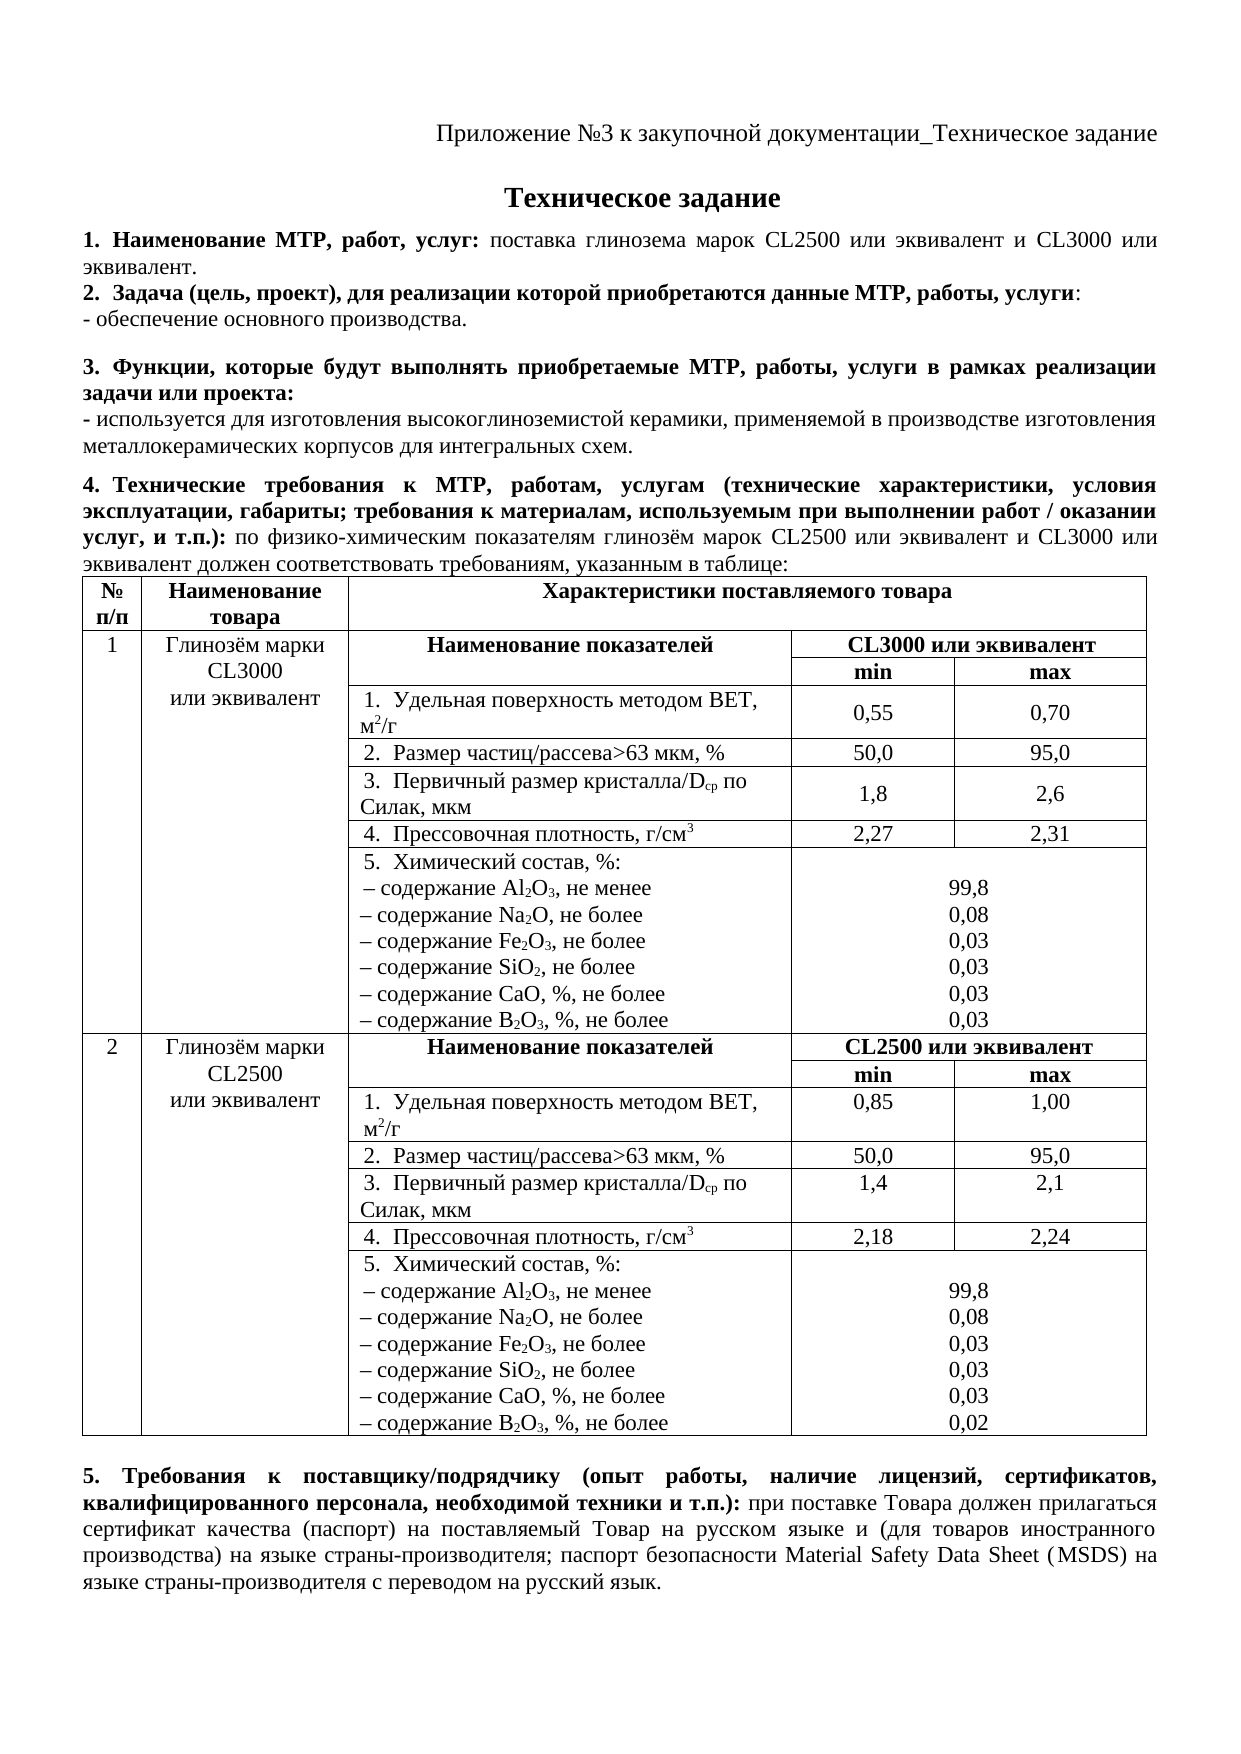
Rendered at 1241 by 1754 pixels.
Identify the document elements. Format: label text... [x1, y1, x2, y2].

table_cell Первичный размер кристалла/Dср по Силак, мкм [349, 767, 791, 819]
table_cell Прессовочная плотность, г/см3 [349, 1223, 791, 1249]
text Приложение №3 к закупочной документации_Техническое задание [83, 118, 1157, 147]
table_cell Химический состав, %: – содержание Al2O3, не менее – содержание Na2O, не более – содержание Fe2O3, не более – содержание SiO2, не более – содержание CaO, %, не более – содержание B2O3, %, не более [349, 848, 791, 1032]
table_cell CL3000 или эквивалент [792, 631, 1146, 657]
table_cell min [792, 658, 954, 684]
table_cell 2,18 [792, 1223, 954, 1249]
table_header Характеристики поставляемого товара [349, 577, 1146, 630]
list Функции, которые будут выполнять приобретаемые МТР, работы, услуги в рамках реализации задачи или проекта: [83, 353, 1157, 405]
table_cell Наименование показателей [349, 631, 791, 684]
table_cell 95,0 [955, 739, 1146, 766]
text - используется для изготовления высокоглиноземистой керамики, применяемой в производстве изготовления металлокерамических корпусов для интегральных схем. [83, 405, 1157, 458]
text 5. Требования к поставщику/подрядчику (опыт работы, наличие лицензий, сертификатов, квалифицированного персонала, необходимой техники и т.п.): при поставке Товара должен прилагаться сертификат качества (паспорт) на поставляемый Товар на русском языке и (для товаров иностранного производства) на языке страны-производителя; паспорт безопасности Material Safety Data Sheet (MSDS) на языке страны-производителя с переводом на русский язык. [83, 1462, 1157, 1594]
table_cell 1,8 [792, 767, 954, 819]
table_header № п/п [83, 577, 141, 630]
table_cell max [955, 658, 1146, 684]
table_cell Глинозём марки CL3000 или эквивалент [142, 631, 348, 1032]
table_cell Наименование показателей [349, 1034, 791, 1087]
table_cell Размер частиц/рассева>63 мкм, % [349, 1142, 791, 1168]
table_cell 99,8 0,08 0,03 0,03 0,03 0,03 [792, 848, 1146, 1032]
list Задача (цель, проект), для реализации которой приобретаются данные МТР, работы, услуги: [83, 279, 1157, 306]
table_cell Первичный размер кристалла/Dср по Силак, мкм [349, 1169, 791, 1222]
text Техническое задание [83, 180, 1157, 214]
table_cell 0,85 [792, 1088, 954, 1141]
list - обеспечение основного производства. [83, 306, 1157, 332]
table_cell Размер частиц/рассева>63 мкм, % [349, 739, 791, 766]
table_cell 50,0 [792, 739, 954, 766]
table_cell 2,6 [955, 767, 1146, 819]
table_cell Удельная поверхность методом BET, м2/г [349, 1088, 791, 1141]
table_header Наименование товара [142, 577, 348, 630]
table_cell 0,55 [792, 686, 954, 738]
table_cell 50,0 [792, 1142, 954, 1168]
table_cell 99,8 0,08 0,03 0,03 0,03 0,02 [792, 1251, 1146, 1435]
table_cell 1 [83, 631, 141, 1032]
table_cell Прессовочная плотность, г/см3 [349, 821, 791, 847]
list Технические требования к МТР, работам, услугам (технические характеристики, условия эксплуатации, габариты; требования к материалам, используемым при выполнении работ / оказании услуг, и т.п.): по физико-химическим показателям глинозём марок CL2500 или эквивалент и CL3000 или эквивалент должен соответствовать требованиям, указанным в таблице: [83, 471, 1157, 576]
table_cell CL2500 или эквивалент [792, 1034, 1146, 1060]
table_cell 95,0 [955, 1142, 1146, 1168]
table_cell Удельная поверхность методом BET, м2/г [349, 686, 791, 738]
table_cell Химический состав, %: – содержание Al2O3, не менее – содержание Na2O, не более – содержание Fe2O3, не более – содержание SiO2, не более – содержание CaO, %, не более – содержание B2O3, %, не более [349, 1251, 791, 1435]
table_cell 2 [83, 1034, 141, 1435]
table_cell min [792, 1061, 954, 1087]
table_cell max [955, 1061, 1146, 1087]
list Наименование МТР, работ, услуг: поставка глинозема марок CL2500 или эквивалент и CL3000 или эквивалент. [83, 226, 1157, 279]
table_cell 2,31 [955, 821, 1146, 847]
table_cell 2,1 [955, 1169, 1146, 1222]
table_cell 0,70 [955, 686, 1146, 738]
table_cell Глинозём марки CL2500 или эквивалент [142, 1034, 348, 1435]
table_cell 2,27 [792, 821, 954, 847]
table_cell 1,00 [955, 1088, 1146, 1141]
table_cell 1,4 [792, 1169, 954, 1222]
table_cell 2,24 [955, 1223, 1146, 1249]
